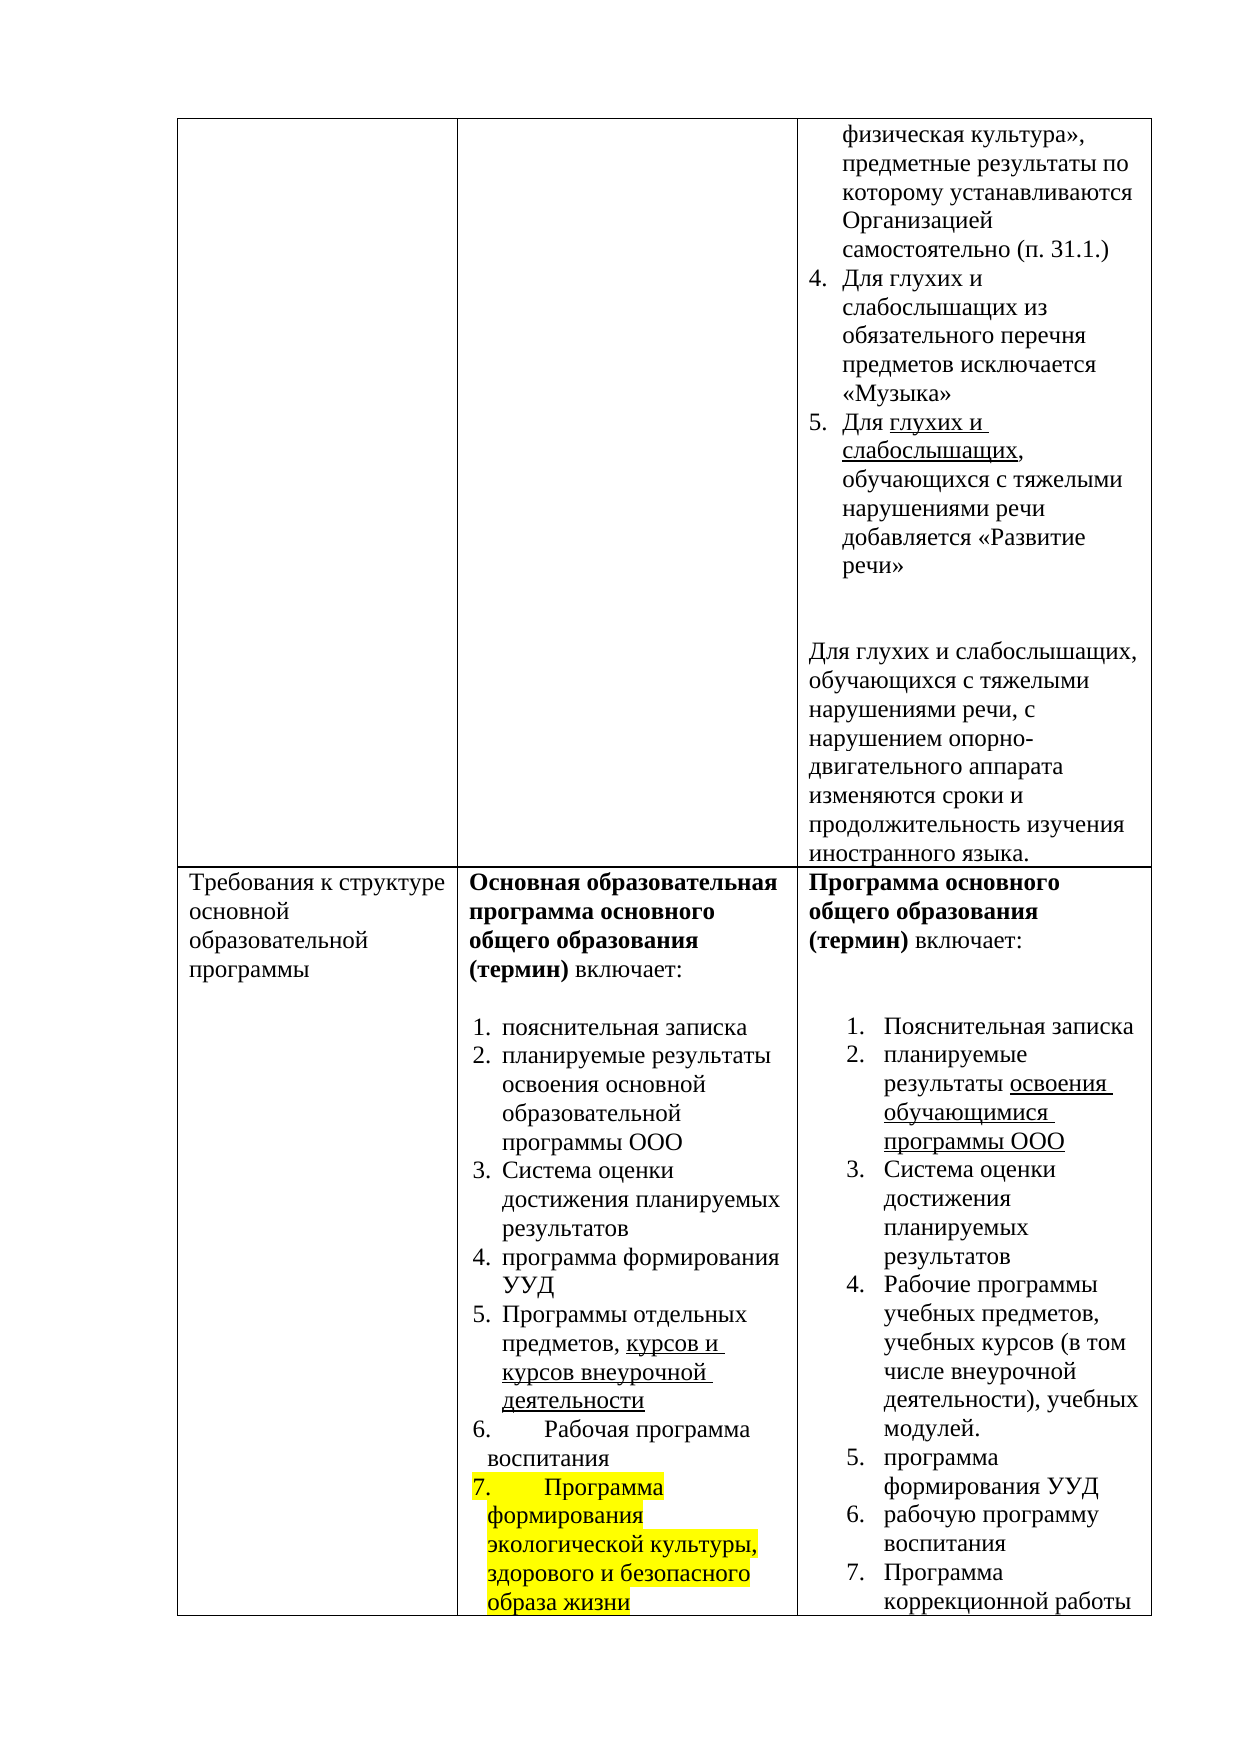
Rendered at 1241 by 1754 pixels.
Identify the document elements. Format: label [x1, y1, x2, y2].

table_cell [458, 119, 797, 866]
table_cell [178, 119, 457, 866]
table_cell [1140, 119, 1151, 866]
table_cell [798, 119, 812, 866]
table_cell [178, 868, 457, 1615]
table_cell [798, 868, 1151, 1615]
table_cell [458, 868, 797, 1615]
